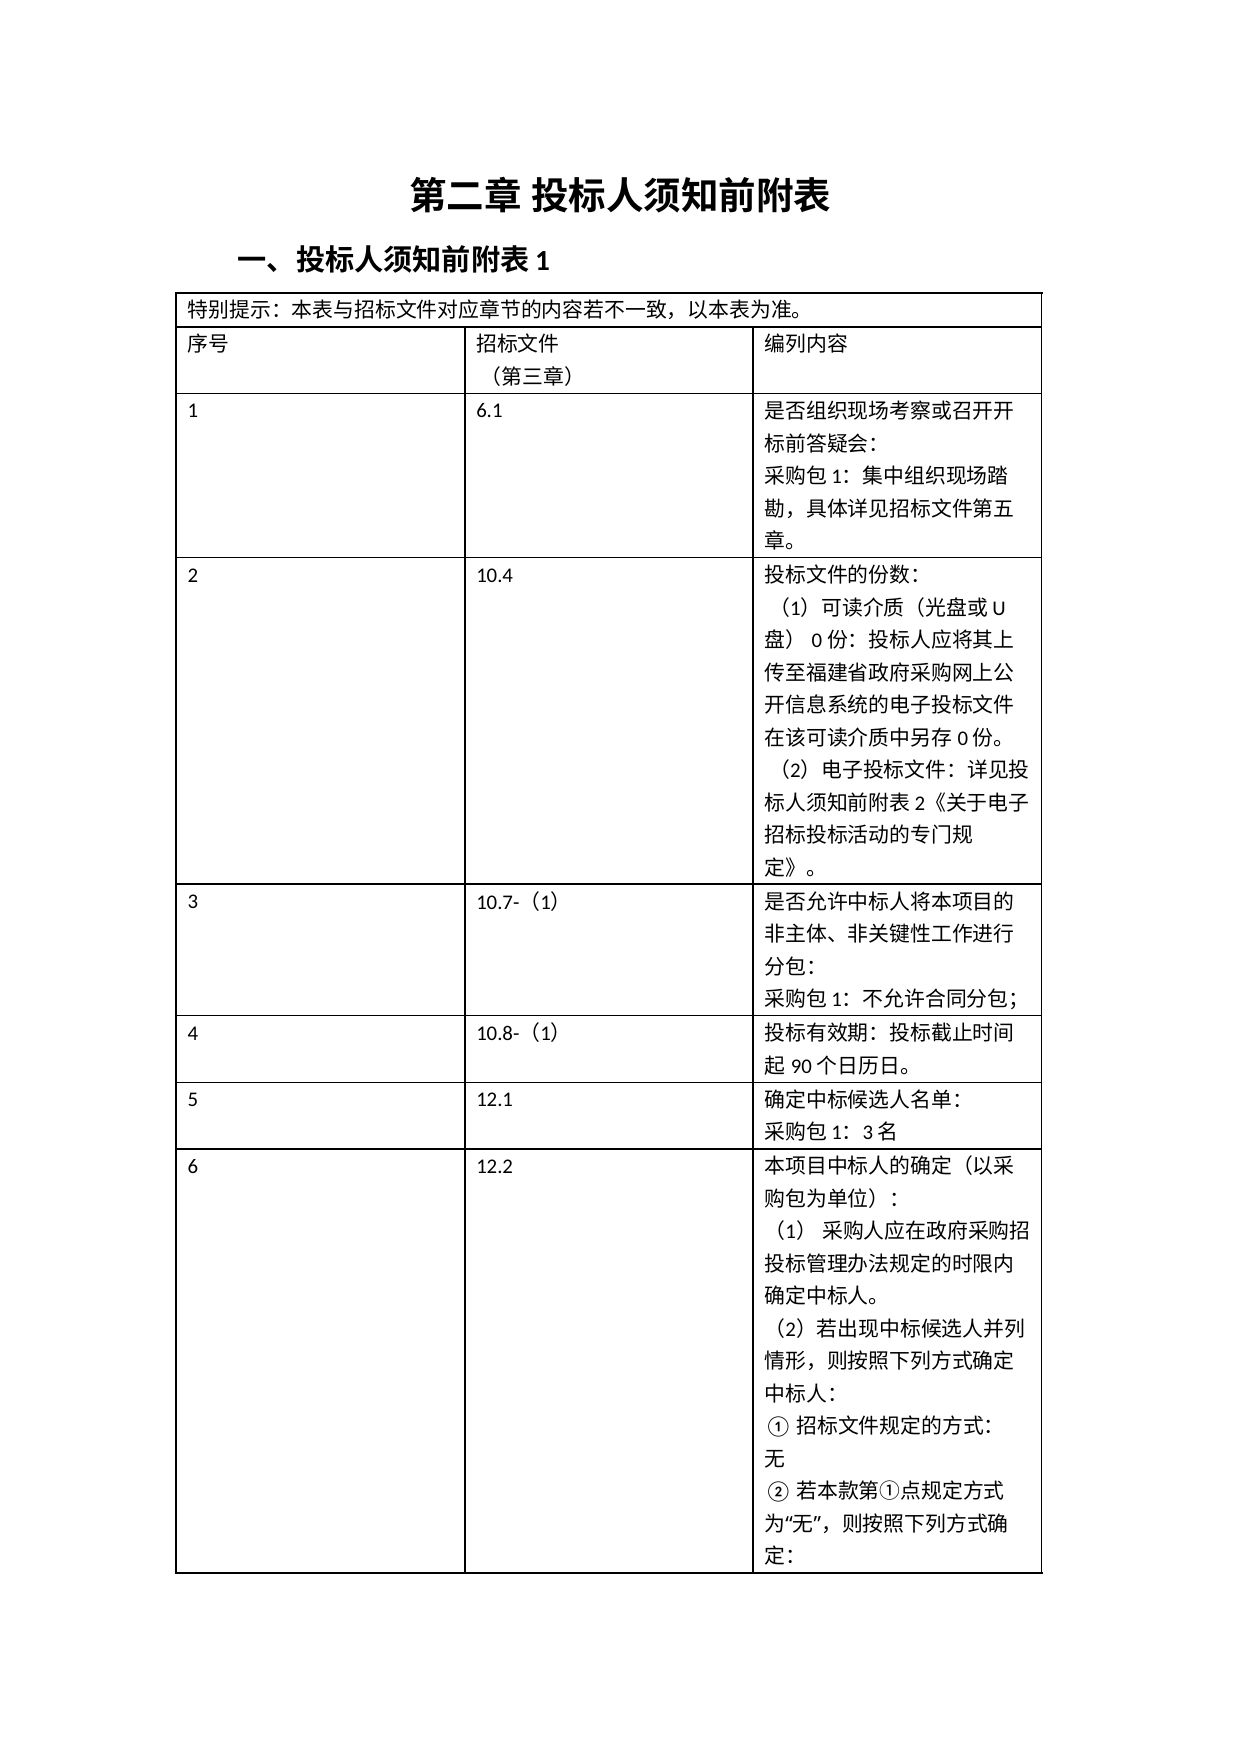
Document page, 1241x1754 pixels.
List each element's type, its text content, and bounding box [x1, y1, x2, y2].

table_cell 确定中标候选人名单： 采购包1：3名 [754, 1083, 1041, 1148]
table_cell 编列内容 [754, 328, 1041, 393]
table_cell 10.7-（1） [466, 885, 752, 1015]
table_cell 5 [177, 1083, 464, 1148]
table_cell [754, 1150, 1041, 1572]
table_cell 10.8-（1） [466, 1016, 752, 1081]
table_cell 投标有效期：投标截止时间起 90 个日历日。 [754, 1016, 1041, 1081]
table_cell 6.1 [466, 394, 752, 557]
table_cell 2 [177, 558, 464, 883]
table_cell 是否允许中标人将本项目的非主体、非关键性工作进行分包： 采购包1：不允许合同分包； [754, 885, 1041, 1015]
table_cell 3 [177, 885, 464, 1015]
table_cell 12.2 [466, 1150, 752, 1572]
table_cell 4 [177, 1016, 464, 1081]
table_cell 招标文件 （第三章） [466, 328, 752, 393]
table_cell 序号 [177, 328, 464, 393]
table_cell 是否组织现场考察或召开开标前答疑会： 采购包1：集中组织现场踏勘，具体详见招标文件第五章。 [754, 394, 1041, 557]
table_cell 10.4 [466, 558, 752, 883]
text 第二章 投标人须知前附表 [187, 162, 1053, 227]
text 一、投标人须知前附表1 [187, 227, 1053, 292]
table_cell 6 [177, 1150, 464, 1572]
table_cell 12.1 [466, 1083, 752, 1148]
table_cell 1 [177, 394, 464, 557]
table_cell 投标文件的份数： （1）可读介质（光盘或U盘） 0 份：投标人应将其上传至福建省政府采购网上公开信息系统的电子投标文件在该可读介质中另存 0 份。 （2）电子投标文件：详见投标人须知前附表2《关于电子招标投标活动的专门规定》。 [754, 558, 1041, 883]
table_header 特别提示：本表与招标文件对应章节的内容若不一致，以本表为准。 [177, 294, 1041, 326]
